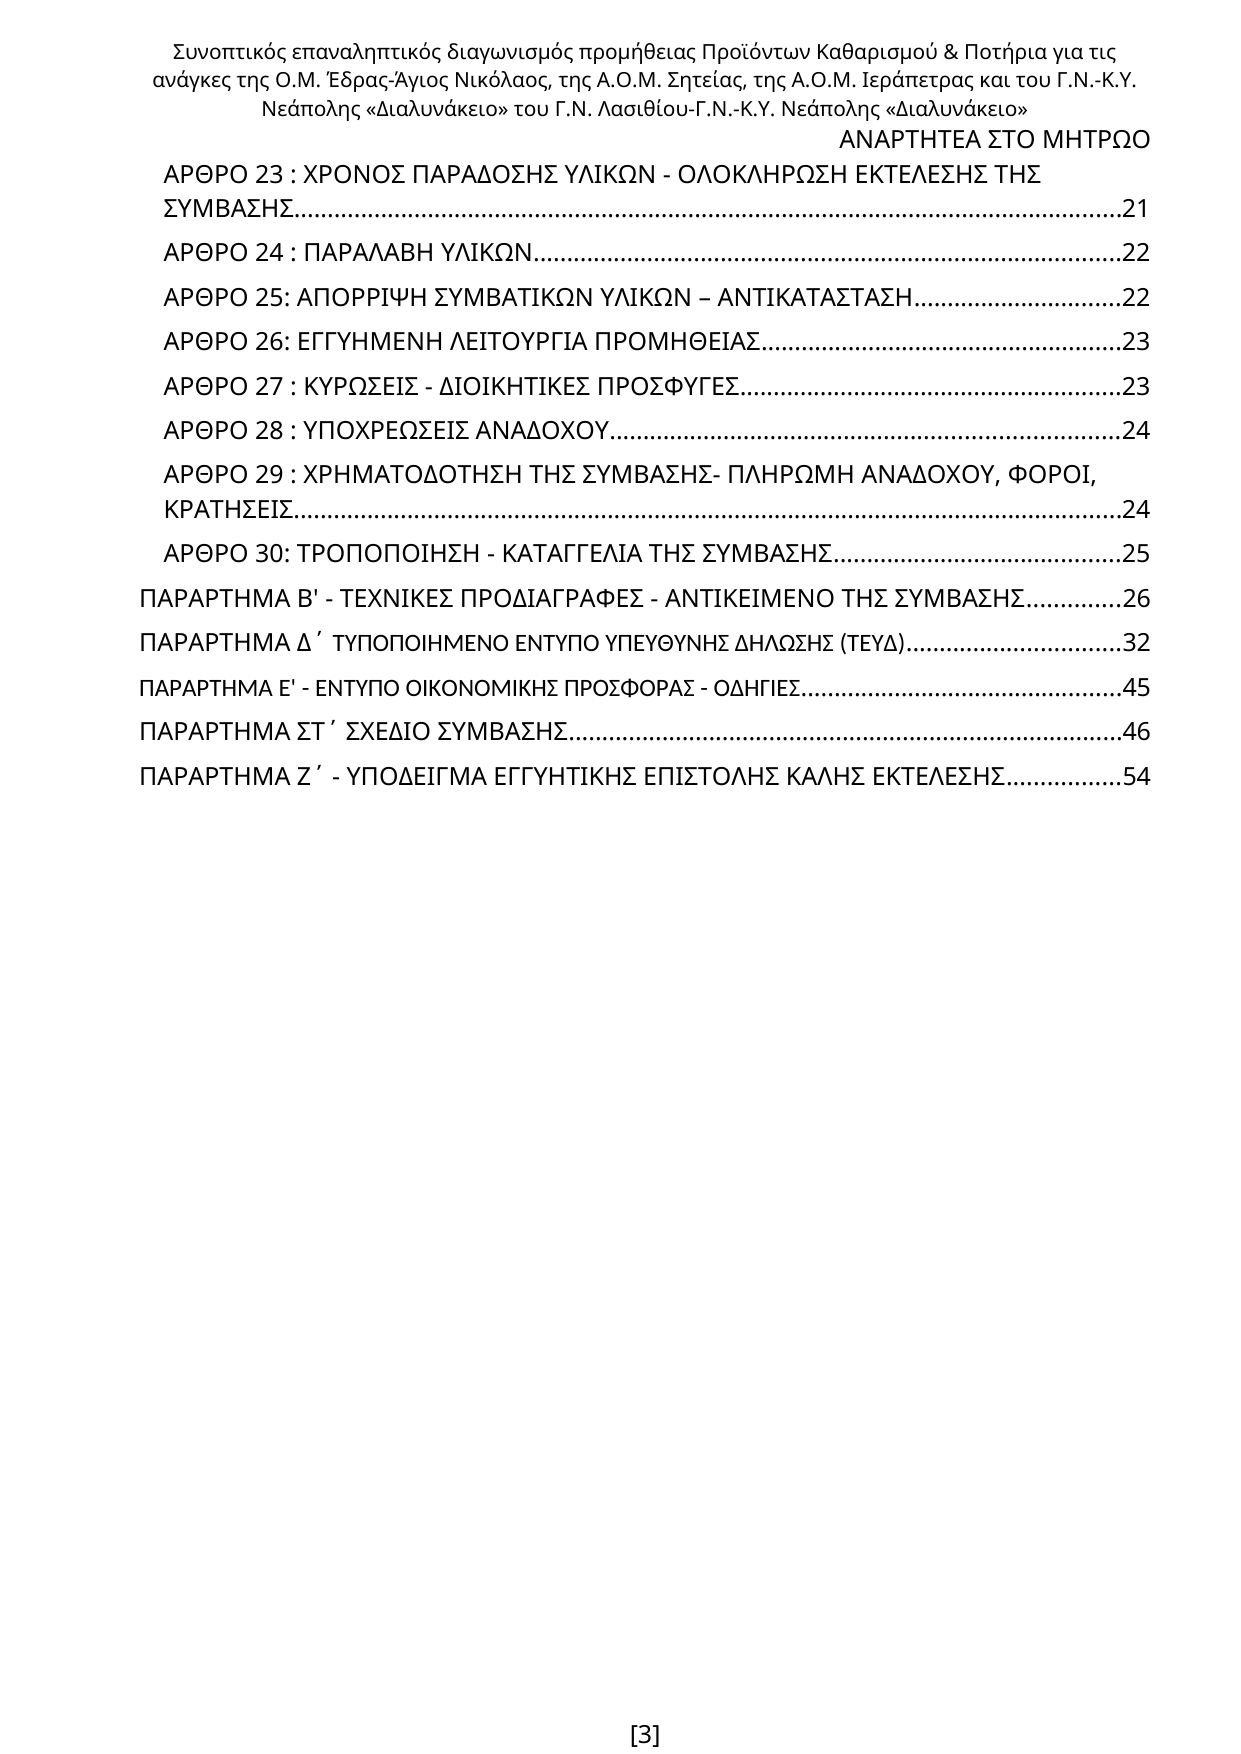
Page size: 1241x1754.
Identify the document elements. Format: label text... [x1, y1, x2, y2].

text ΠΑΡΑΡΤΗΜΑ ΣΤ΄ ΣΧΕΔΙΟ ΣΥΜΒΑΣΗΣ 46 [138, 714, 1151, 748]
text ΠΑΡΑΡΤΗΜΑ Δ΄ ΤΥΠΟΠΟΙΗΜΕΝΟ ΕΝΤΥΠΟ ΥΠΕΥΘΥΝΗΣ ΔΗΛΩΣΗΣ (TEΥΔ) 32 [138, 625, 1151, 659]
text ΠΑΡΑΡΤΗΜΑ Β' - ΤΕΧΝΙΚΕΣ ΠΡΟΔΙΑΓΡΑΦΕΣ - ΑΝΤΙΚΕΙΜΕΝΟ ΤΗΣ ΣΥΜΒΑΣΗΣ 26 [138, 580, 1151, 614]
text ΑΡΘΡΟ 23 : ΧΡΟΝΟΣ ΠΑΡΑΔΟΣΗΣ ΥΛΙΚΩΝ - ΟΛΟΚΛΗΡΩΣΗ ΕΚΤΕΛΕΣΗΣ ΤΗΣ ΣΥΜΒΑΣΗΣ 21 [163, 156, 1151, 224]
text ΠΑΡΑΡΤΗΜΑ Ε' - ΕΝΤΥΠΟ ΟΙΚΟΝΟΜΙΚΗΣ ΠΡΟΣΦΟΡΑΣ - ΟΔΗΓΙΕΣ 45 [138, 669, 1151, 703]
text ΑΡΘΡΟ 24 : ΠΑΡΑΛΑΒΗ ΥΛΙΚΩΝ 22 [163, 235, 1151, 269]
text ΠΑΡΑΡΤΗΜΑ Ζ΄ - ΥΠΟΔΕΙΓΜΑ ΕΓΓΥΗΤΙΚΗΣ ΕΠΙΣΤΟΛΗΣ ΚΑΛΗΣ ΕΚΤΕΛΕΣΗΣ 54 [138, 758, 1151, 792]
text ΑΡΘΡΟ 25: ΑΠΟΡΡΙΨΗ ΣΥΜΒΑΤΙΚΩΝ ΥΛΙΚΩΝ – ΑΝΤΙΚΑΤΑΣΤΑΣΗ 22 [163, 279, 1151, 313]
text ΑΡΘΡΟ 29 : ΧΡΗΜΑΤΟΔΟΤΗΣΗ ΤΗΣ ΣΥΜΒΑΣΗΣ- ΠΛΗΡΩΜΗ ΑΝΑΔΟΧΟΥ, ΦΟΡΟΙ, ΚΡΑΤΗΣΕΙΣ 24 [163, 457, 1151, 525]
text ΑΡΘΡΟ 28 : ΥΠΟΧΡΕΩΣΕΙΣ ΑΝΑΔΟΧΟΥ 24 [163, 413, 1151, 447]
text ΑΡΘΡΟ 30: ΤΡΟΠΟΠΟΙΗΣΗ - ΚΑΤΑΓΓΕΛΙΑ ΤΗΣ ΣΥΜΒΑΣΗΣ 25 [163, 536, 1151, 570]
text ΑΡΘΡΟ 27 : ΚΥΡΩΣΕΙΣ - ΔΙΟΙΚΗΤΙΚΕΣ ΠΡΟΣΦΥΓΕΣ 23 [163, 368, 1151, 402]
text ΑΡΘΡΟ 26: ΕΓΓΥΗΜΕΝΗ ΛΕΙΤΟΥΡΓΙΑ ΠΡΟΜΗΘΕΙΑΣ 23 [163, 324, 1151, 358]
